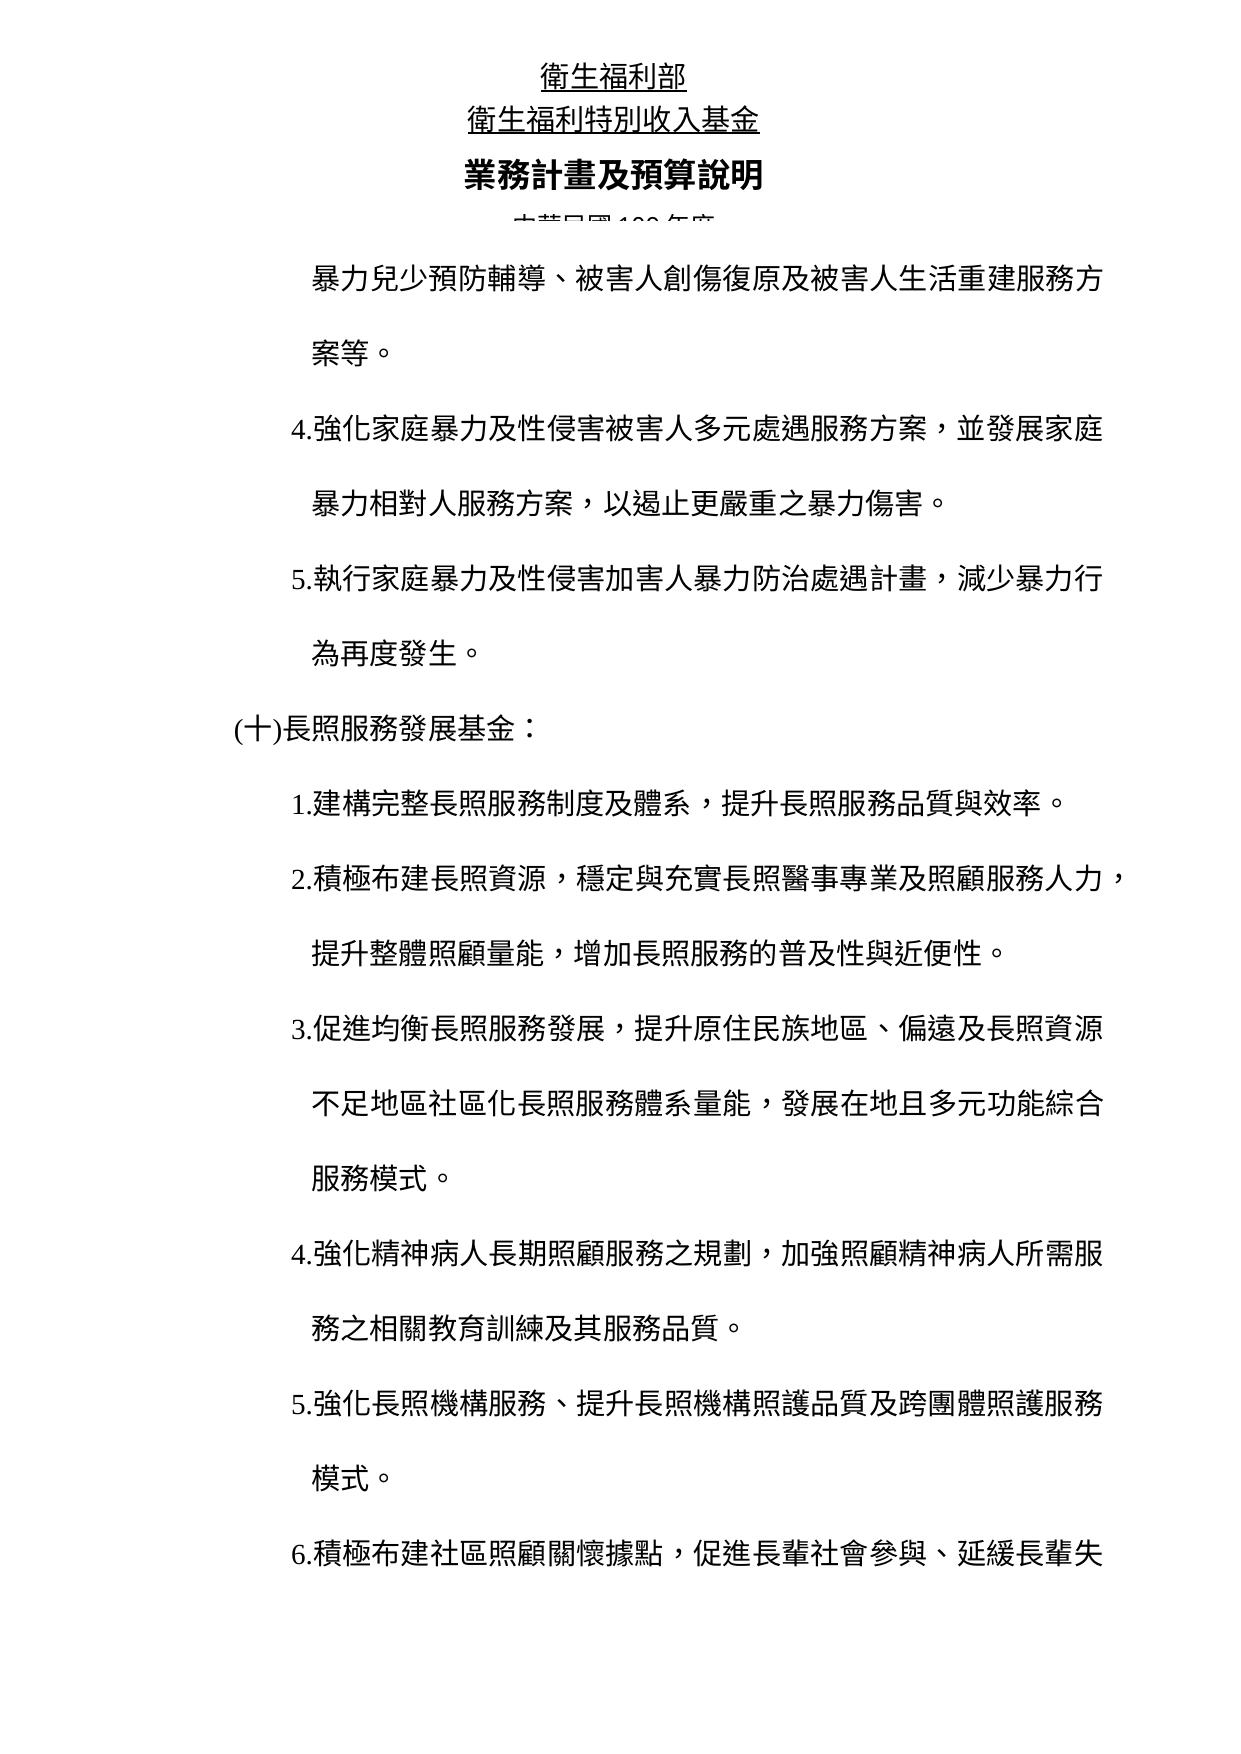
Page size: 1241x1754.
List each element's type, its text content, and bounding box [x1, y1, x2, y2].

text 2.積極布建長照資源，穩定與充實長照醫事專業及照顧服務人力，提升整體照顧量能，增加長照服務的普及性與近便性。 [291, 839, 1104, 989]
text 1.建構完整長照服務制度及體系，提升長照服務品質與效率。 [291, 764, 1104, 839]
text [291, 127, 1104, 389]
text 4.強化家庭暴力及性侵害被害人多元處遇服務方案，並發展家庭暴力相對人服務方案，以遏止更嚴重之暴力傷害。 [291, 389, 1104, 539]
text 4.強化精神病人長期照顧服務之規劃，加強照顧精神病人所需服務之相關教育訓練及其服務品質。 [291, 1214, 1104, 1364]
text 5.強化長照機構服務、提升長照機構照護品質及跨團體照護服務模式。 [291, 1364, 1104, 1514]
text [291, 1514, 1104, 1589]
text 3.促進均衡長照服務發展，提升原住民族地區、偏遠及長照資源不足地區社區化長照服務體系量能，發展在地且多元功能綜合服務模式。 [291, 989, 1104, 1214]
text (十)長照服務發展基金： [233, 689, 1104, 764]
text 5.執行家庭暴力及性侵害加害人暴力防治處遇計畫，減少暴力行為再度發生。 [291, 539, 1104, 689]
